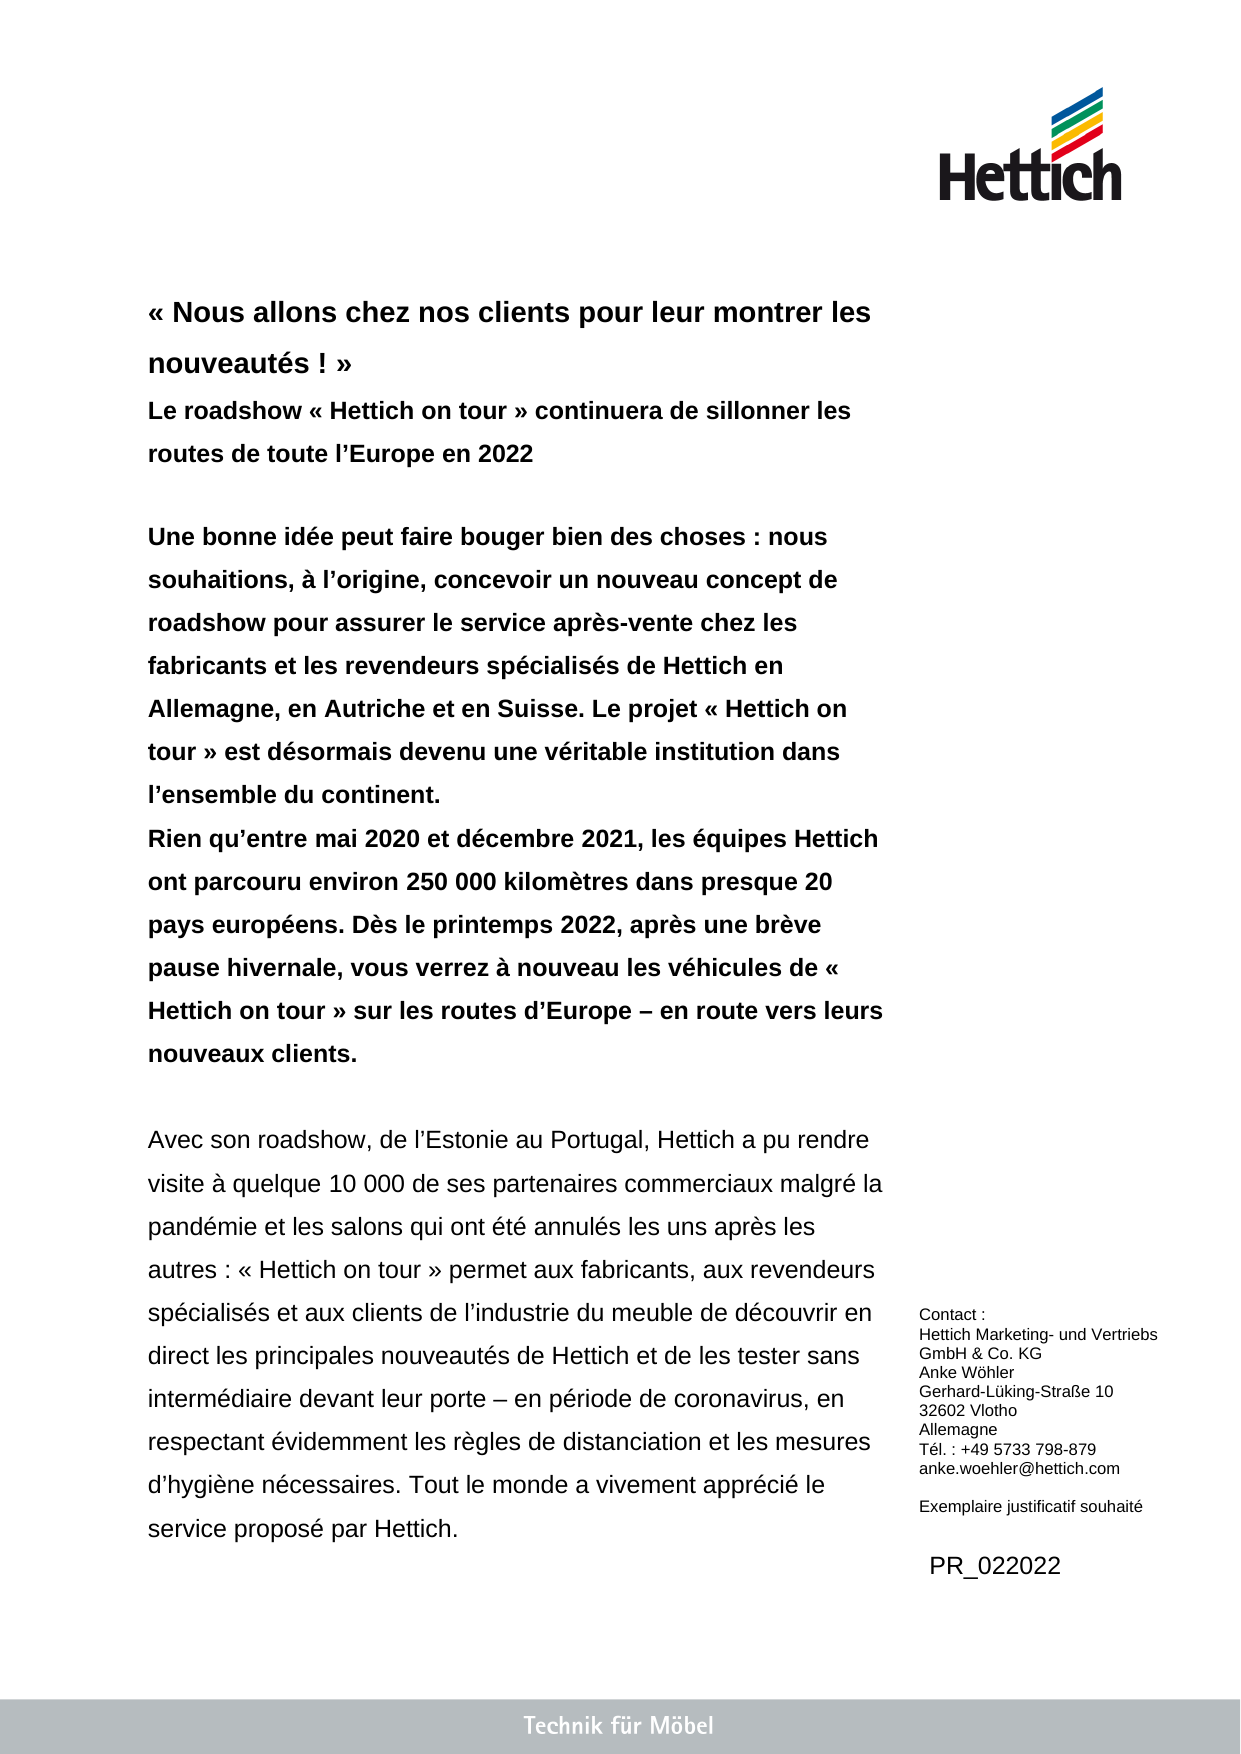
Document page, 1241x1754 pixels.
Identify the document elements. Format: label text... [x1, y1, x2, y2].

picture [0, 6, 1241, 263]
text Une bonne idée peut faire bouger bien des choses : nous souhaitions, à l’origine, concevoir un nouveau concept de roadshow pour assurer le service après-vente chez les fabricants et les revendeurs spécialisés de Hettich en Allemagne, en Autriche et en Suisse. Le projet « Hettich on tour » est désormais devenu une véritable institution dans l’ensemble du continent. [148, 522, 886, 809]
text Le roadshow « Hettich on tour » continuera de sillonner les routes de toute l’Europe en 2022 [148, 396, 886, 468]
picture [0, 1636, 1241, 1754]
text Rien qu’entre mai 2020 et décembre 2021, les équipes Hettich ont parcouru environ 250 000 kilomètres dans presque 20 pays européens. Dès le printemps 2022, après une brève pause hivernale, vous verrez à nouveau les véhicules de « Hettich on tour » sur les routes d’Europe – en route vers leurs nouveaux clients. [148, 823, 886, 1068]
text « Nous allons chez nos clients pour leur montrer les nouveautés ! » [148, 295, 886, 379]
text Avec son roadshow, de l’Estonie au Portugal, Hettich a pu rendre visite à quelque 10 000 de ses partenaires commerciaux malgré la pandémie et les salons qui ont été annulés les uns après les autres : « Hettich on tour » permet aux fabricants, aux revendeurs spécialisés et aux clients de l’industrie du meuble de découvrir en direct les principales nouveautés de Hettich et de les tester sans intermédiaire devant leur porte – en période de coronavirus, en respectant évidemment les règles de distanciation et les mesures d’hygiène nécessaires. Tout le monde a vivement apprécié le service proposé par Hettich. [148, 1125, 886, 1542]
